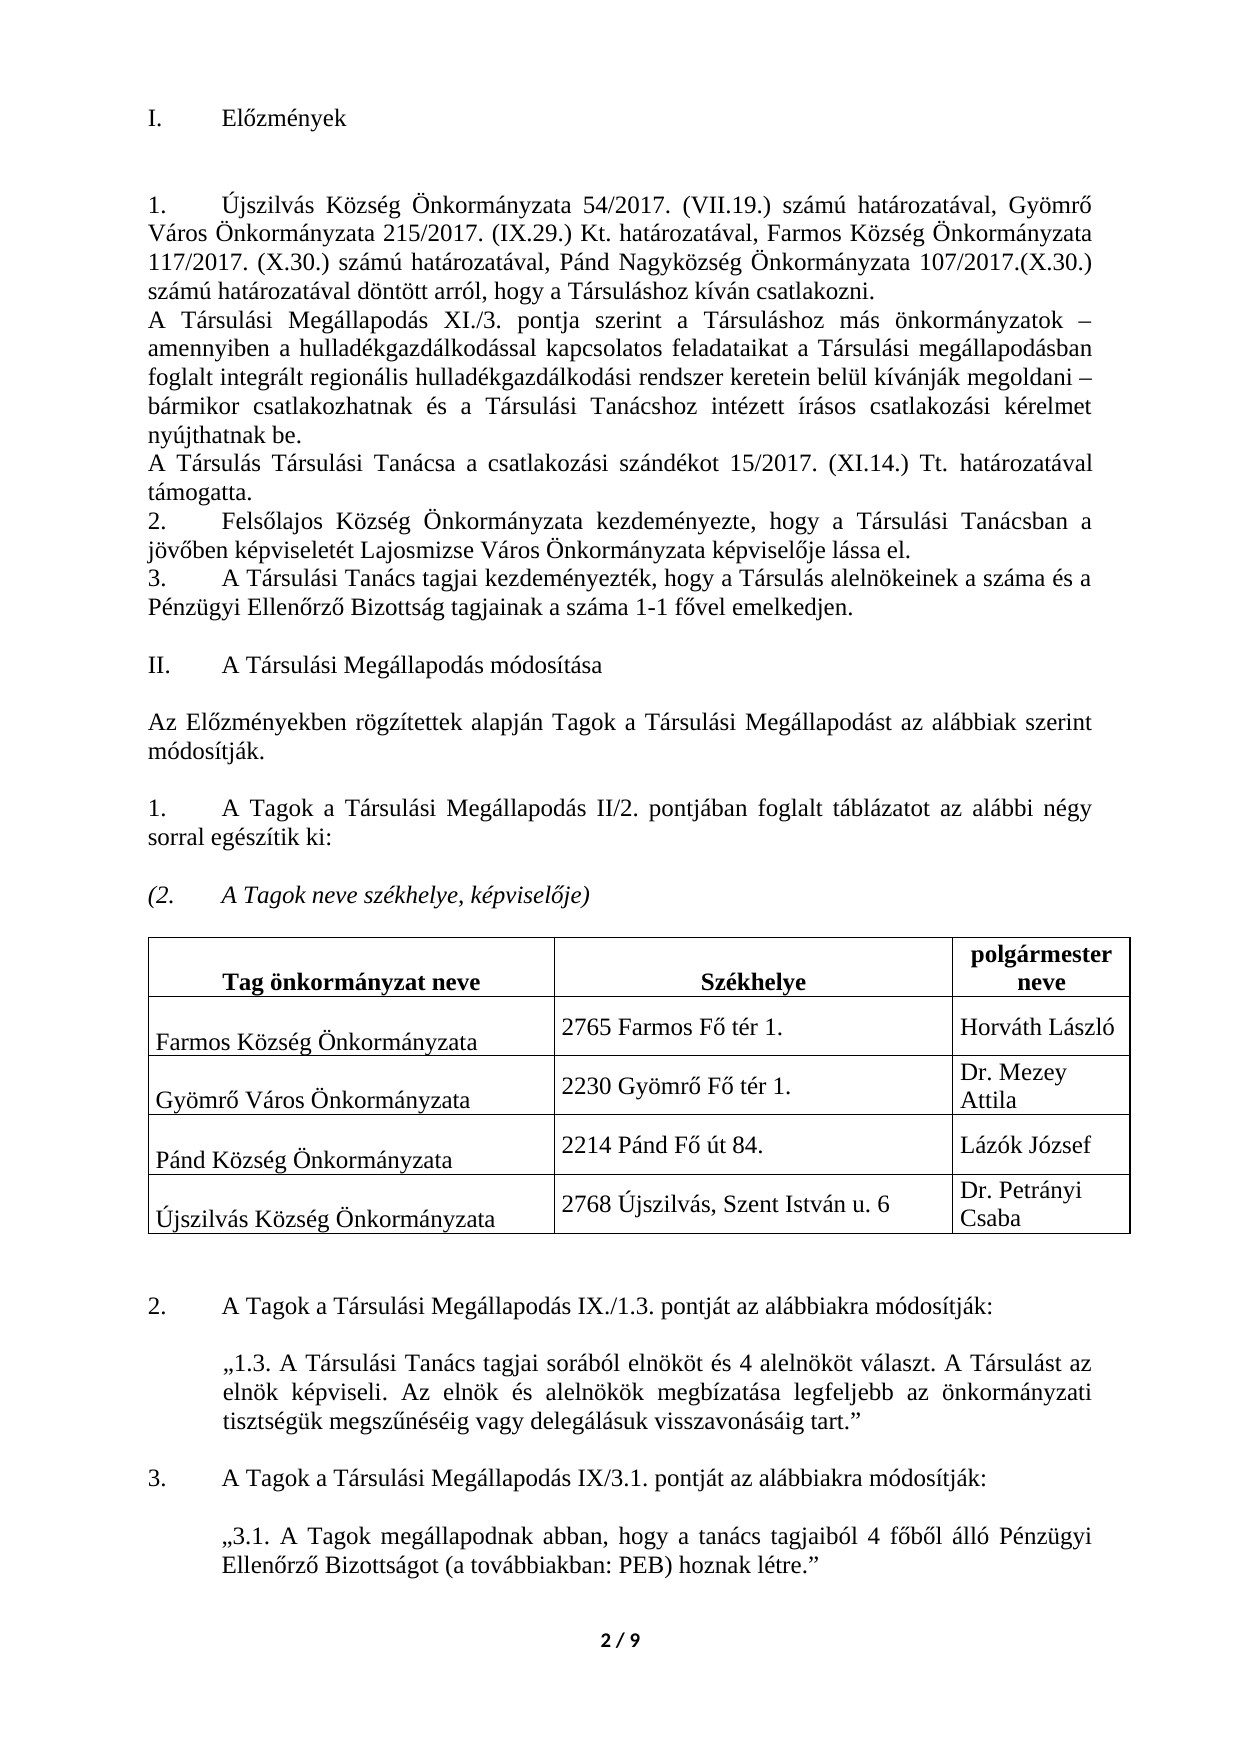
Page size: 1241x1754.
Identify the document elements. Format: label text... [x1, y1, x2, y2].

list Felsőlajos Község Önkormányzata kezdeményezte, hogy a Társulási Tanácsban a jövőben képviseletét Lajosmizse Város Önkormányzata képviselője lássa el. [148, 506, 1093, 563]
list Az Előzményekben rögzítettek alapján Tagok a Társulási Megállapodást az alábbiak szerint módosítják. [148, 707, 1093, 765]
table_cell 2230 Gyömrő Fő tér 1. [555, 1056, 952, 1114]
table_cell Dr. Petrányi Csaba [953, 1175, 1129, 1232]
table_cell Újszilvás Község Önkormányzata [149, 1175, 554, 1232]
list „1.3. A Társulási Tanács tagjai sorából elnököt és 4 alelnököt választ. A Társulást az elnök képviseli. Az elnök és alelnökök megbízatása legfeljebb az önkormányzati tisztségük megszűnéséig vagy delegálásuk visszavonásáig tart.” [223, 1348, 1093, 1435]
text (2. A Tagok neve székhelye, képviselője) [148, 880, 1093, 908]
text „3.1. A Tagok megállapodnak abban, hogy a tanács tagjaiból 4 főből álló Pénzügyi Ellenőrző Bizottságot (a továbbiakban: PEB) hoznak létre.” [221, 1521, 1093, 1578]
table_cell Lázók József [953, 1115, 1129, 1173]
text A Társulás Társulási Tanácsa a csatlakozási szándékot 15/2017. (XI.14.) Tt. határozatával támogatta. [148, 448, 1093, 506]
text A Társulási Megállapodás XI./3. pontja szerint a Társuláshoz más önkormányzatok – amennyiben a hulladékgazdálkodással kapcsolatos feladataikat a Társulási megállapodásban foglalt integrált regionális hulladékgazdálkodási rendszer keretein belül kívánják megoldani – bármikor csatlakozhatnak és a Társulási Tanácshoz intézett írásos csatlakozási kérelmet nyújthatnak be. [148, 305, 1093, 448]
list A Társulási Megállapodás módosítása [148, 650, 1093, 678]
list A Tagok a Társulási Megállapodás II/2. pontjában foglalt táblázatot az alábbi négy sorral egészítik ki: [148, 793, 1093, 851]
table_header Székhelye [555, 938, 952, 996]
table_cell Pánd Község Önkormányzata [149, 1115, 554, 1173]
table_header polgármester neve [953, 938, 1129, 996]
list Újszilvás Község Önkormányzata 54/2017. (VII.19.) számú határozatával, Gyömrő Város Önkormányzata 215/2017. (IX.29.) Kt. határozatával, Farmos Község Önkormányzata 117/2017. (X.30.) számú határozatával, Pánd Nagyközség Önkormányzata 107/2017.(X.30.) számú határozatával döntött arról, hogy a Társuláshoz kíván csatlakozni. [148, 190, 1093, 305]
table_cell Gyömrő Város Önkormányzata [149, 1056, 554, 1114]
list A Tagok a Társulási Megállapodás IX./1.3. pontját az alábbiakra módosítják: [148, 1291, 1093, 1320]
table_cell 2765 Farmos Fő tér 1. [555, 997, 952, 1055]
list A Tagok a Társulási Megállapodás IX/3.1. pontját az alábbiakra módosítják: [148, 1463, 1093, 1492]
list A Társulási Tanács tagjai kezdeményezték, hogy a Társulás alelnökeinek a száma és a Pénzügyi Ellenőrző Bizottság tagjainak a száma 1-1 fővel emelkedjen. [148, 563, 1093, 621]
table_cell Farmos Község Önkormányzata [149, 997, 554, 1055]
table_cell Horváth László [953, 997, 1129, 1055]
table_cell Dr. Mezey Attila [953, 1056, 1129, 1114]
table_cell 2214 Pánd Fő út 84. [555, 1115, 952, 1173]
list Előzmények [148, 103, 1093, 132]
table_header Tag önkormányzat neve [149, 938, 554, 996]
table_cell 2768 Újszilvás, Szent István u. 6 [555, 1175, 952, 1232]
